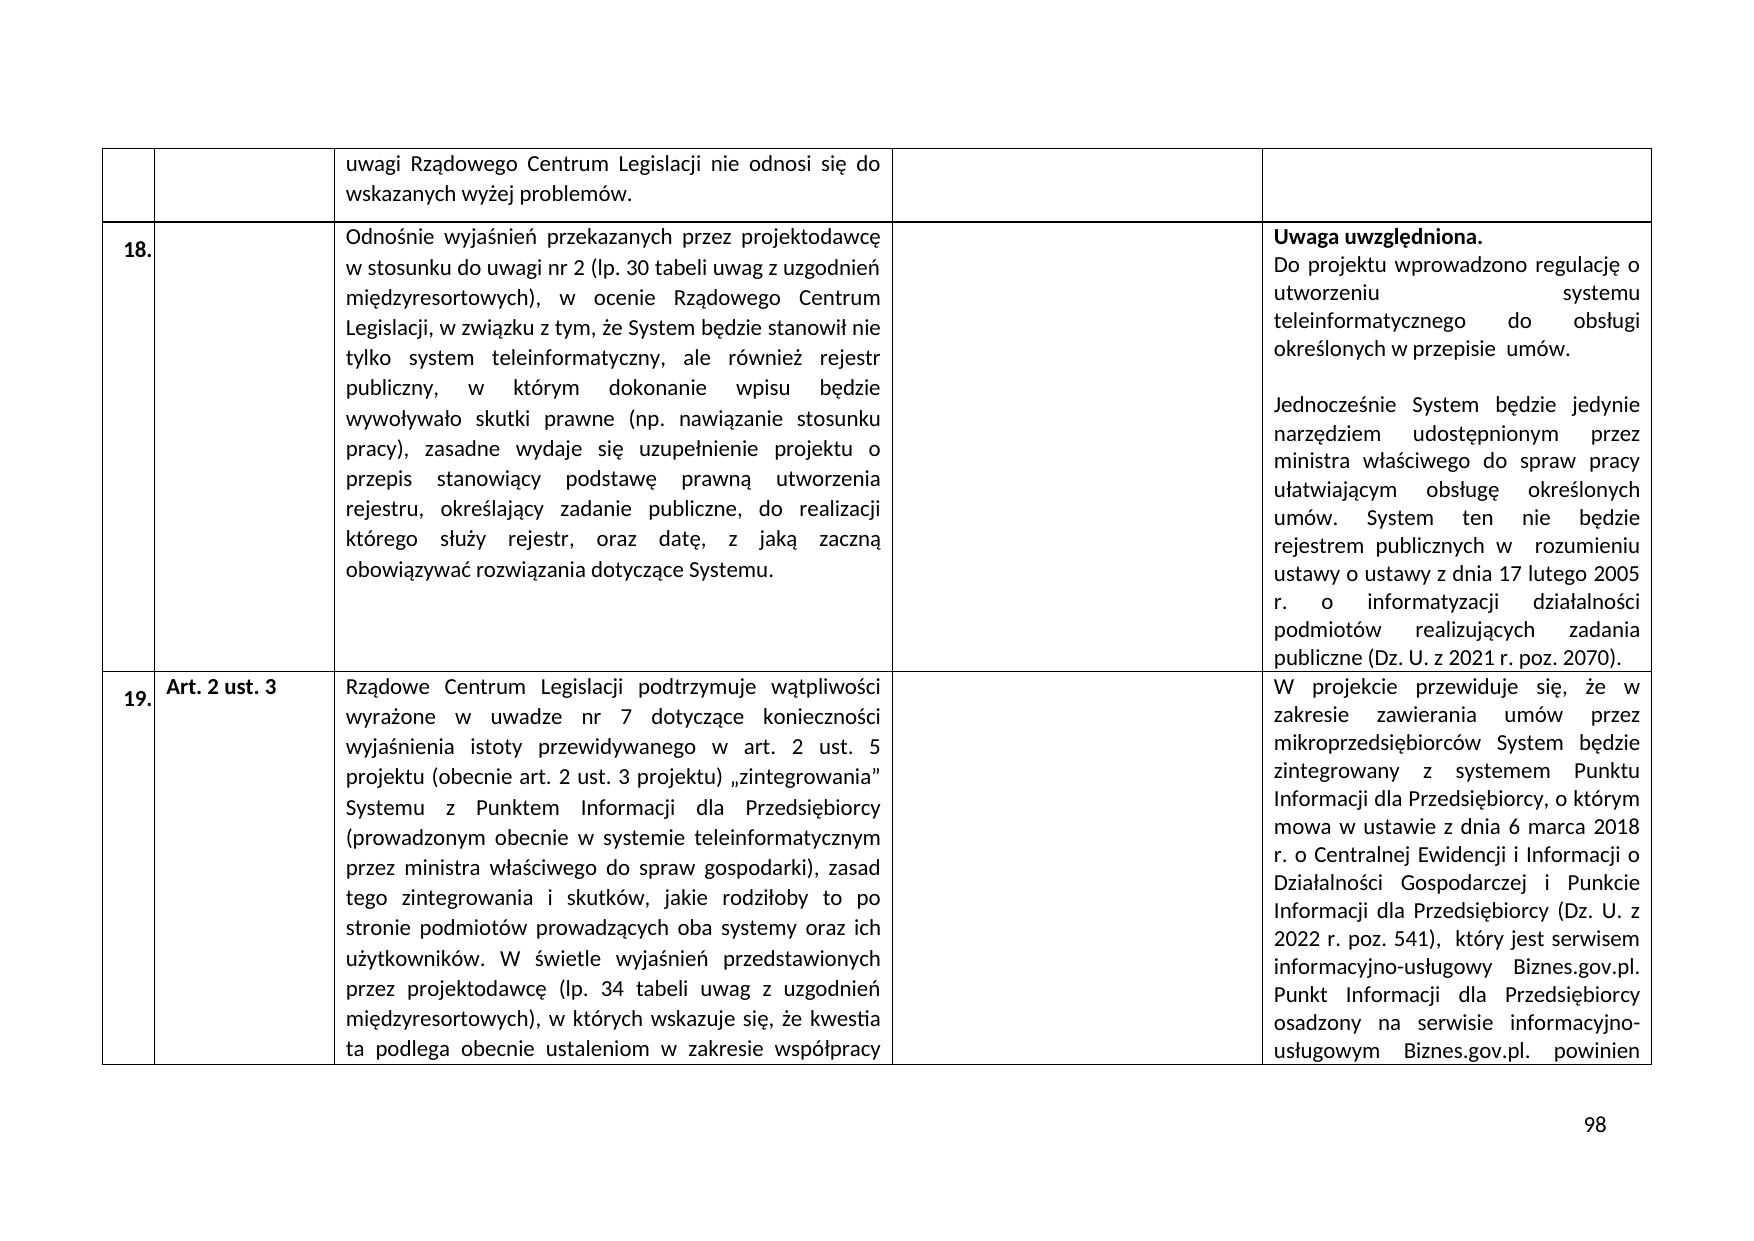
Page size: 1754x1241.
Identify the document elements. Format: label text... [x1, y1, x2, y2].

table_cell [155, 223, 334, 671]
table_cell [335, 149, 892, 221]
table_cell Art. 2 ust. 3 [155, 672, 334, 1064]
table_cell [103, 672, 154, 1064]
table_cell [893, 149, 1262, 221]
table_cell Uwaga uwzględniona. Do projektu wprowadzono regulację o utworzeniu systemu teleinformatycznego do obsługi określonych w przepisie umów. Jednocześnie System będzie jedynie narzędziem udostępnionym przez ministra właściwego do spraw pracy ułatwiającym obsługę określonych umów. System ten nie będzie rejestrem publicznych w rozumieniu ustawy o ustawy z dnia 17 lutego 2005 r. o informatyzacji działalności podmiotów realizujących zadania publiczne (Dz. U. z 2021 r. poz. 2070). [1263, 223, 1651, 671]
table_cell [155, 149, 334, 221]
table_cell [893, 223, 1262, 671]
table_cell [1263, 149, 1651, 221]
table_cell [1263, 672, 1651, 1064]
table_cell Odnośnie wyjaśnień przekazanych przez projektodawcę w stosunku do uwagi nr 2 (lp. 30 tabeli uwag z uzgodnień międzyresortowych), w ocenie Rządowego Centrum Legislacji, w związku z tym, że System będzie stanowił nie tylko system teleinformatyczny, ale również rejestr publiczny, w którym dokonanie wpisu będzie wywoływało skutki prawne (np. nawiązanie stosunku pracy), zasadne wydaje się uzupełnienie projektu o przepis stanowiący podstawę prawną utworzenia rejestru, określający zadanie publiczne, do realizacji którego służy rejestr, oraz datę, z jaką zaczną obowiązywać rozwiązania dotyczące Systemu. [335, 223, 892, 671]
table_cell [103, 149, 154, 221]
table_cell [103, 223, 154, 671]
table_cell [893, 672, 1262, 1064]
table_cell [335, 672, 892, 1064]
